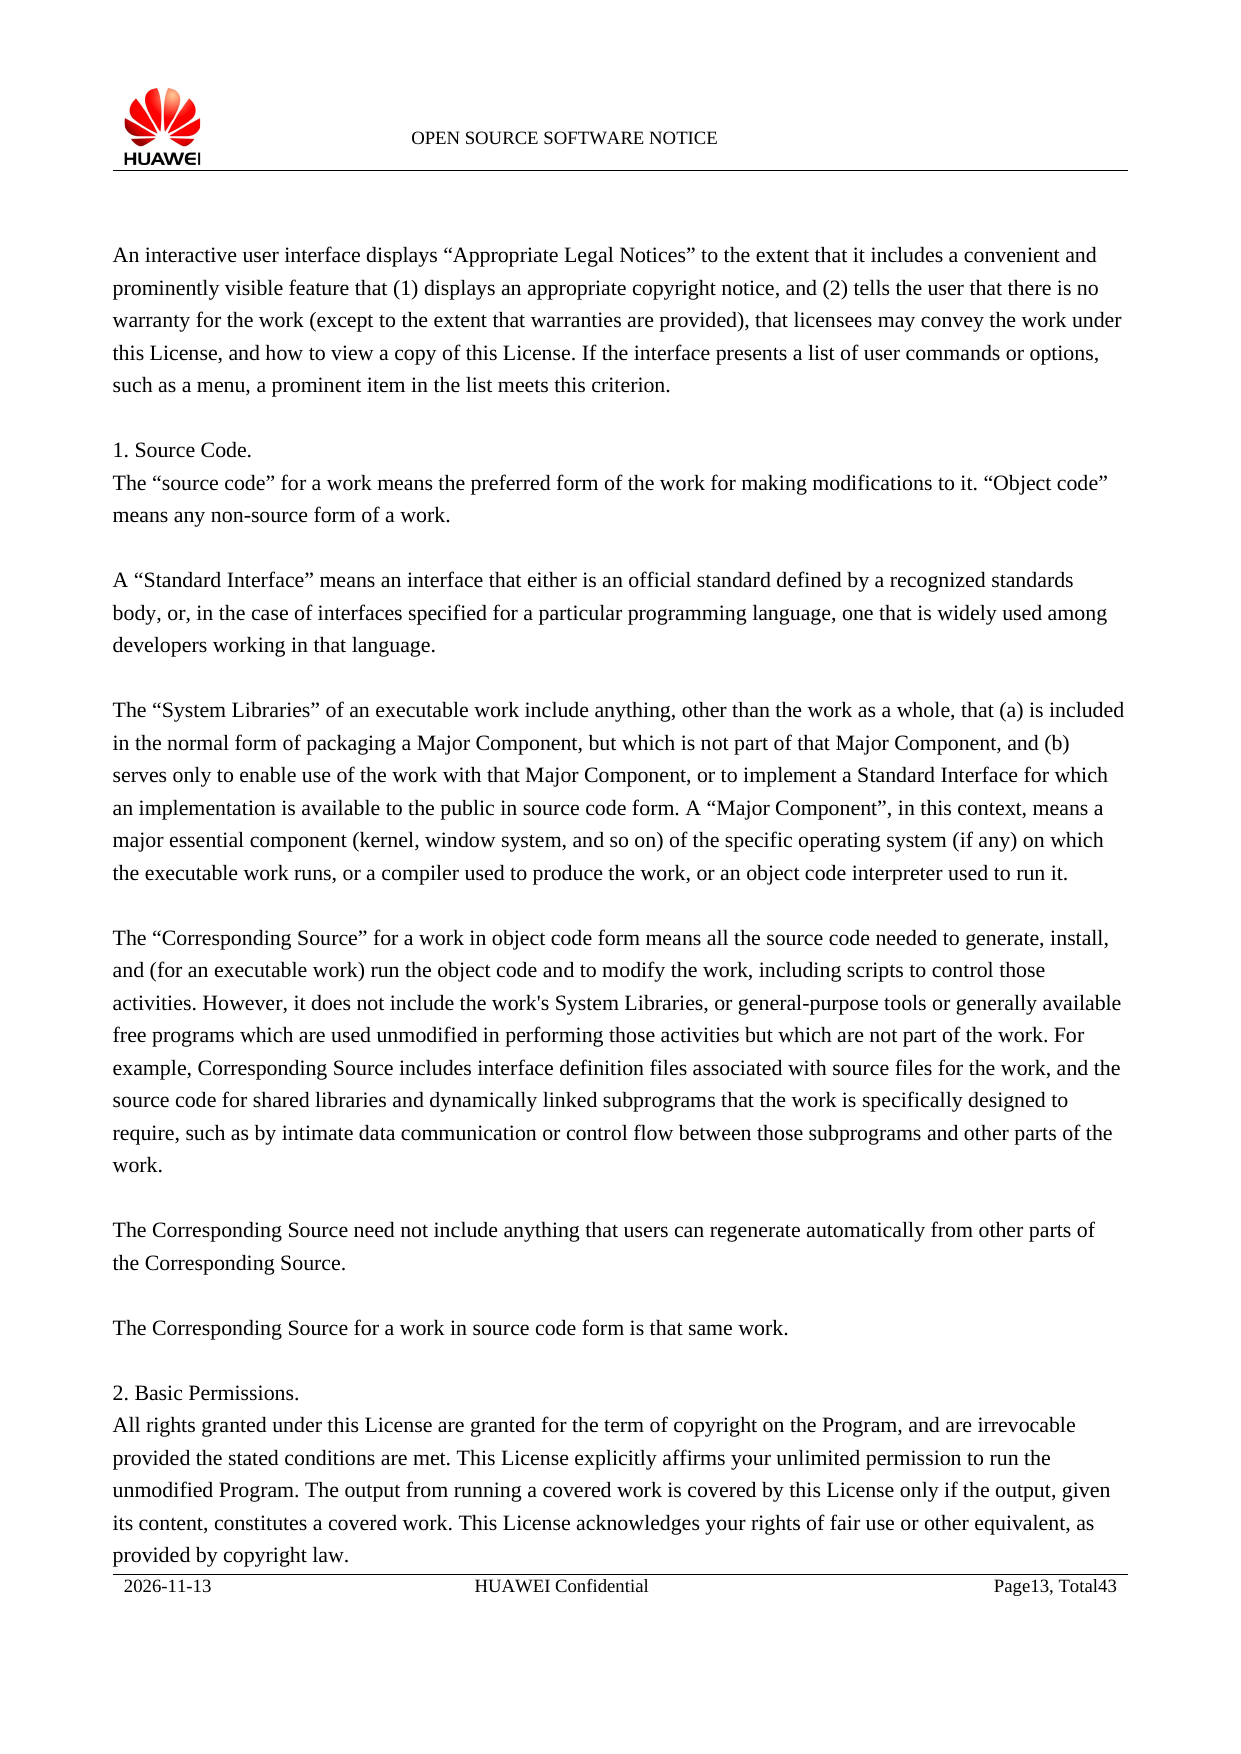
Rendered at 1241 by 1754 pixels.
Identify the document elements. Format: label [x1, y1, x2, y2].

picture [124, 88, 201, 165]
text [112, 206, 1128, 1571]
